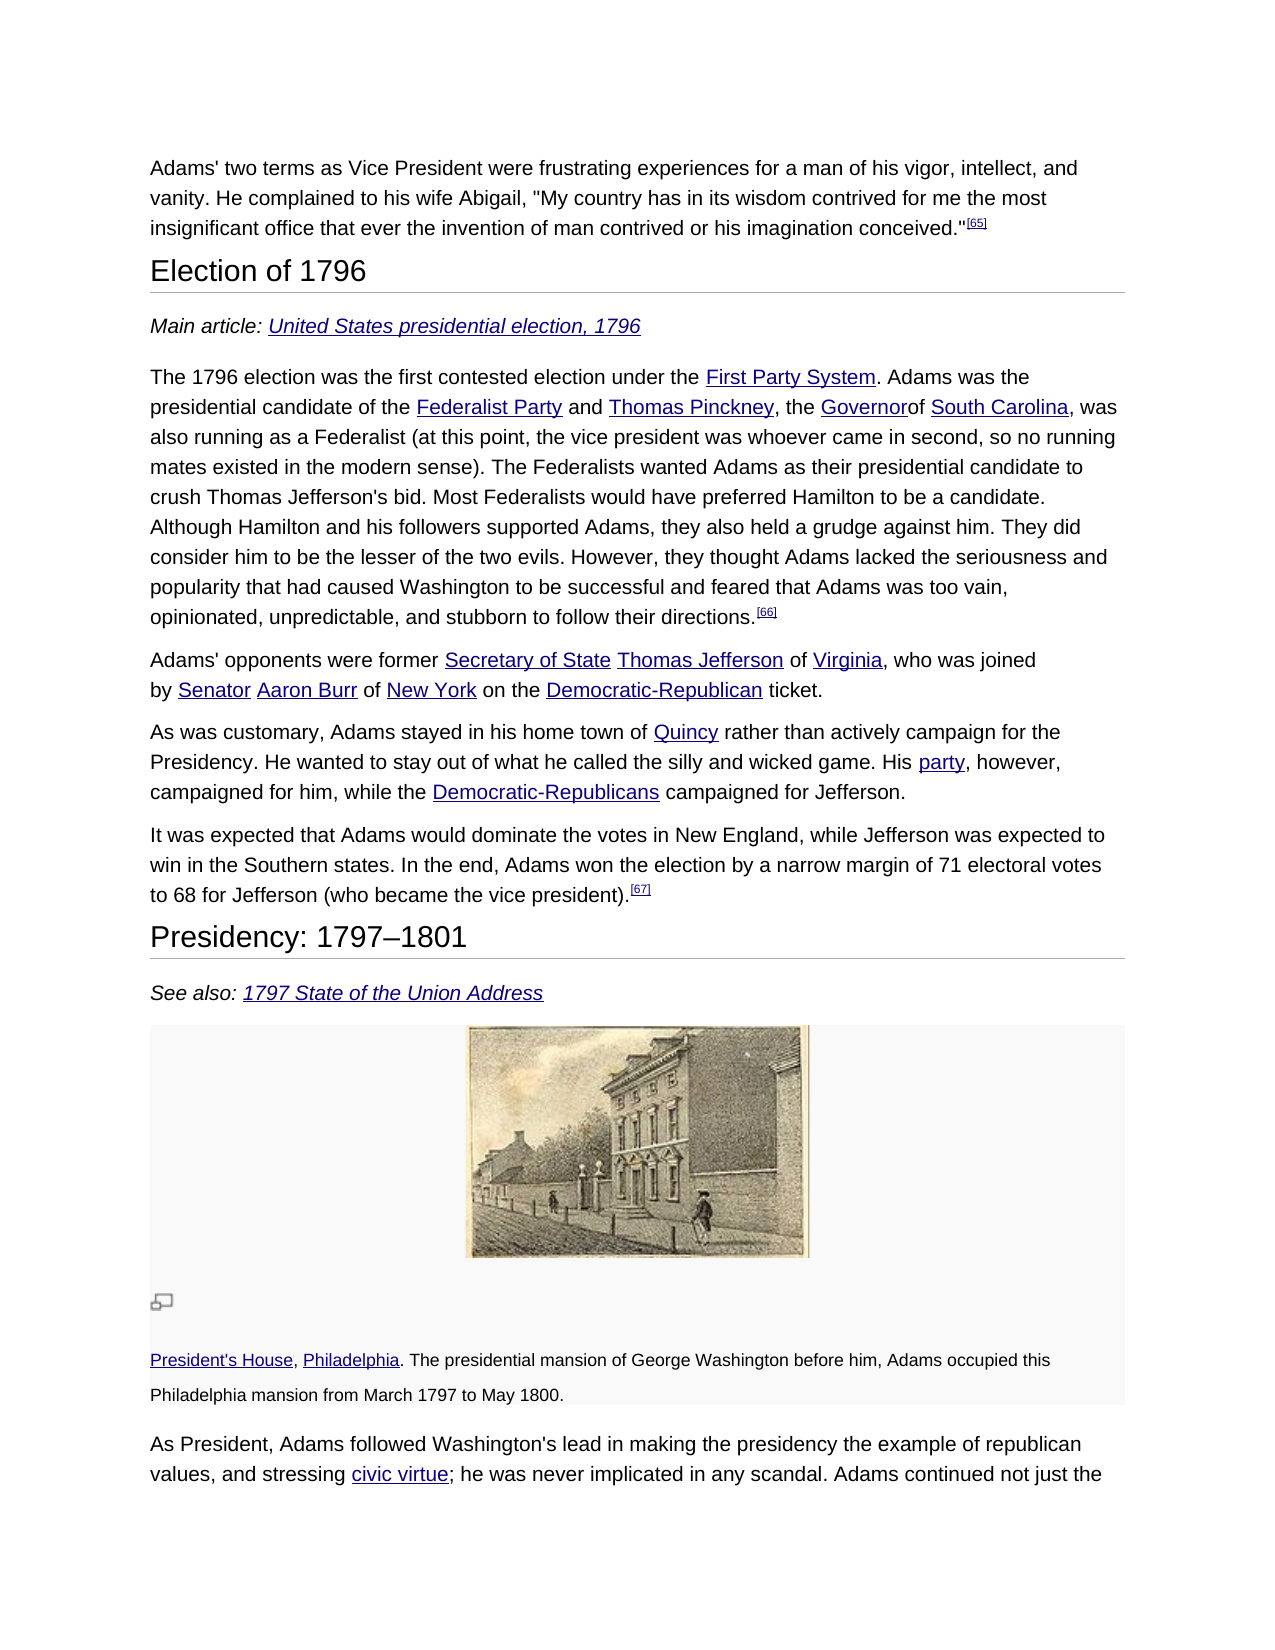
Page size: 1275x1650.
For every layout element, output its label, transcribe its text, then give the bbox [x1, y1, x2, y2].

subtitle Election of 1796 [150, 252, 1125, 292]
text Adams' two terms as Vice President were frustrating experiences for a man of his vigor, intellect, and vanity. He complained to his wife Abigail, "My country has in its wisdom contrived for me the most insignificant office that ever the invention of man contrived or his imagination conceived."[65] [150, 150, 1125, 240]
text President's House, Philadelphia. The presidential mansion of George Washington before him, Adams occupied this Philadelphia mansion from March 1797 to May 1800. [150, 1335, 1125, 1405]
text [150, 1426, 1125, 1486]
text See also: 1797 State of the Union Address [150, 974, 1125, 1004]
text Adams' opponents were former Secretary of State Thomas Jefferson of Virginia, who was joined by Senator Aaron Burr of New York on the Democratic-Republican ticket. [150, 641, 1125, 701]
subtitle Presidency: 1797–1801 [150, 919, 1125, 958]
text The 1796 election was the first contested election under the First Party System. Adams was the presidential candidate of the Federalist Party and Thomas Pinckney, the Governorof South Carolina, was also running as a Federalist (at this point, the vice president was whoever came in second, so no running mates existed in the modern sense). The Federalists wanted Adams as their presidential candidate to crush Thomas Jefferson's bid. Most Federalists would have preferred Hamilton to be a candidate. Although Hamilton and his followers supported Adams, they also held a grudge against him. They did consider him to be the lesser of the two evils. However, they thought Adams lacked the seriousness and popularity that had caused Washington to be successful and feared that Adams was too vain, opinionated, unpredictable, and stubborn to follow their directions.[66] [150, 359, 1125, 629]
text Main article: United States presidential election, 1796 [150, 308, 1125, 338]
text As was customary, Adams stayed in his home town of Quincy rather than actively campaign for the Presidency. He wanted to stay out of what he called the silly and wicked game. His party, however, campaigned for him, while the Democratic-Republicans campaigned for Jefferson. [150, 714, 1125, 804]
picture [150, 1293, 174, 1311]
text It was expected that Adams would dominate the votes in New England, while Jefferson was expected to win in the Southern states. In the end, Adams won the election by a narrow margin of 71 electoral votes to 68 for Jefferson (who became the vice president).[67] [150, 816, 1125, 906]
picture [465, 1025, 810, 1258]
